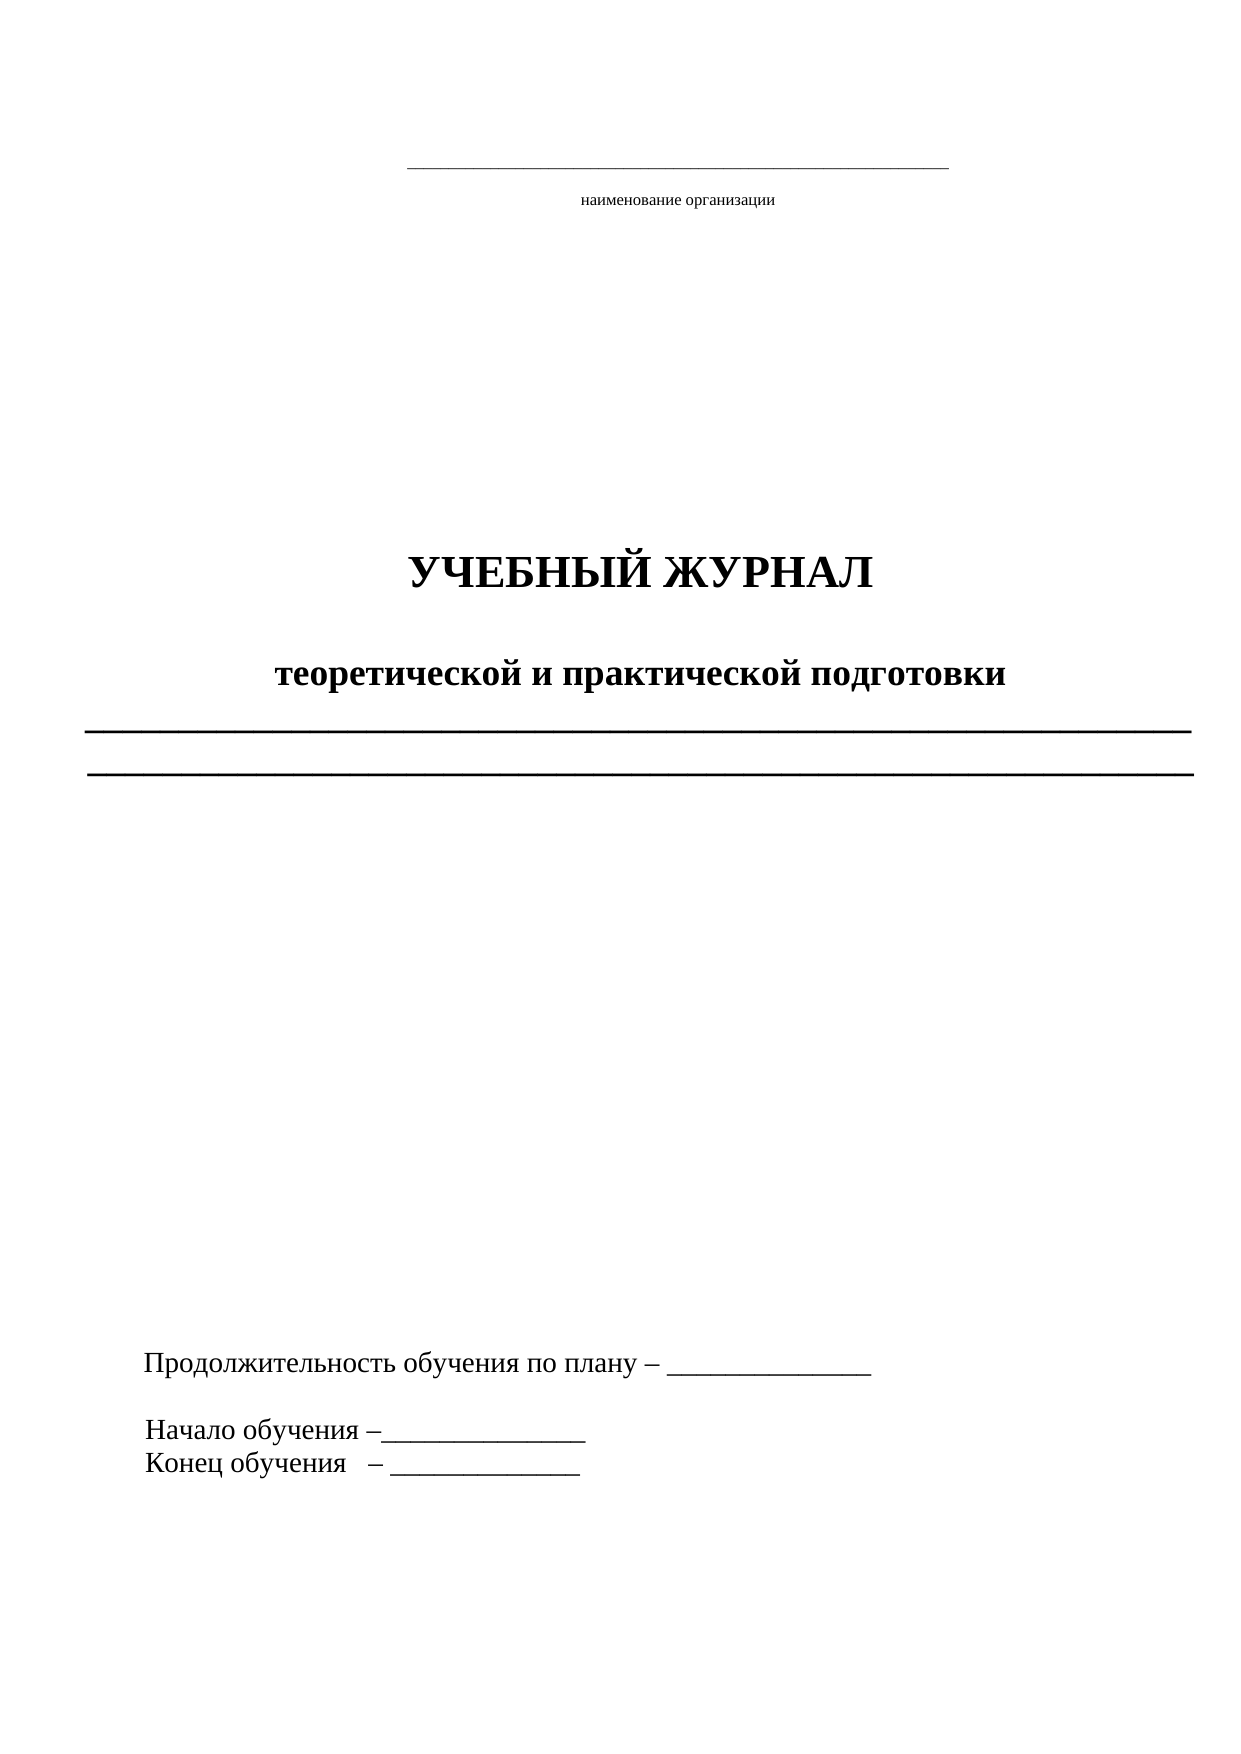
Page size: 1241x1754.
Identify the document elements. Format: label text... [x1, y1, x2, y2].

table_header _________________________________________________________________ наименование организации УЧЕБНЫЙ ЖУРНАЛ теоретической и практической подготовки ___________________________________________________________ ___________________________________________________________ Продолжительность обучения по плану – ______________ Начало обучения –______________ Конец обучения – _____________ [59, 118, 1222, 1695]
